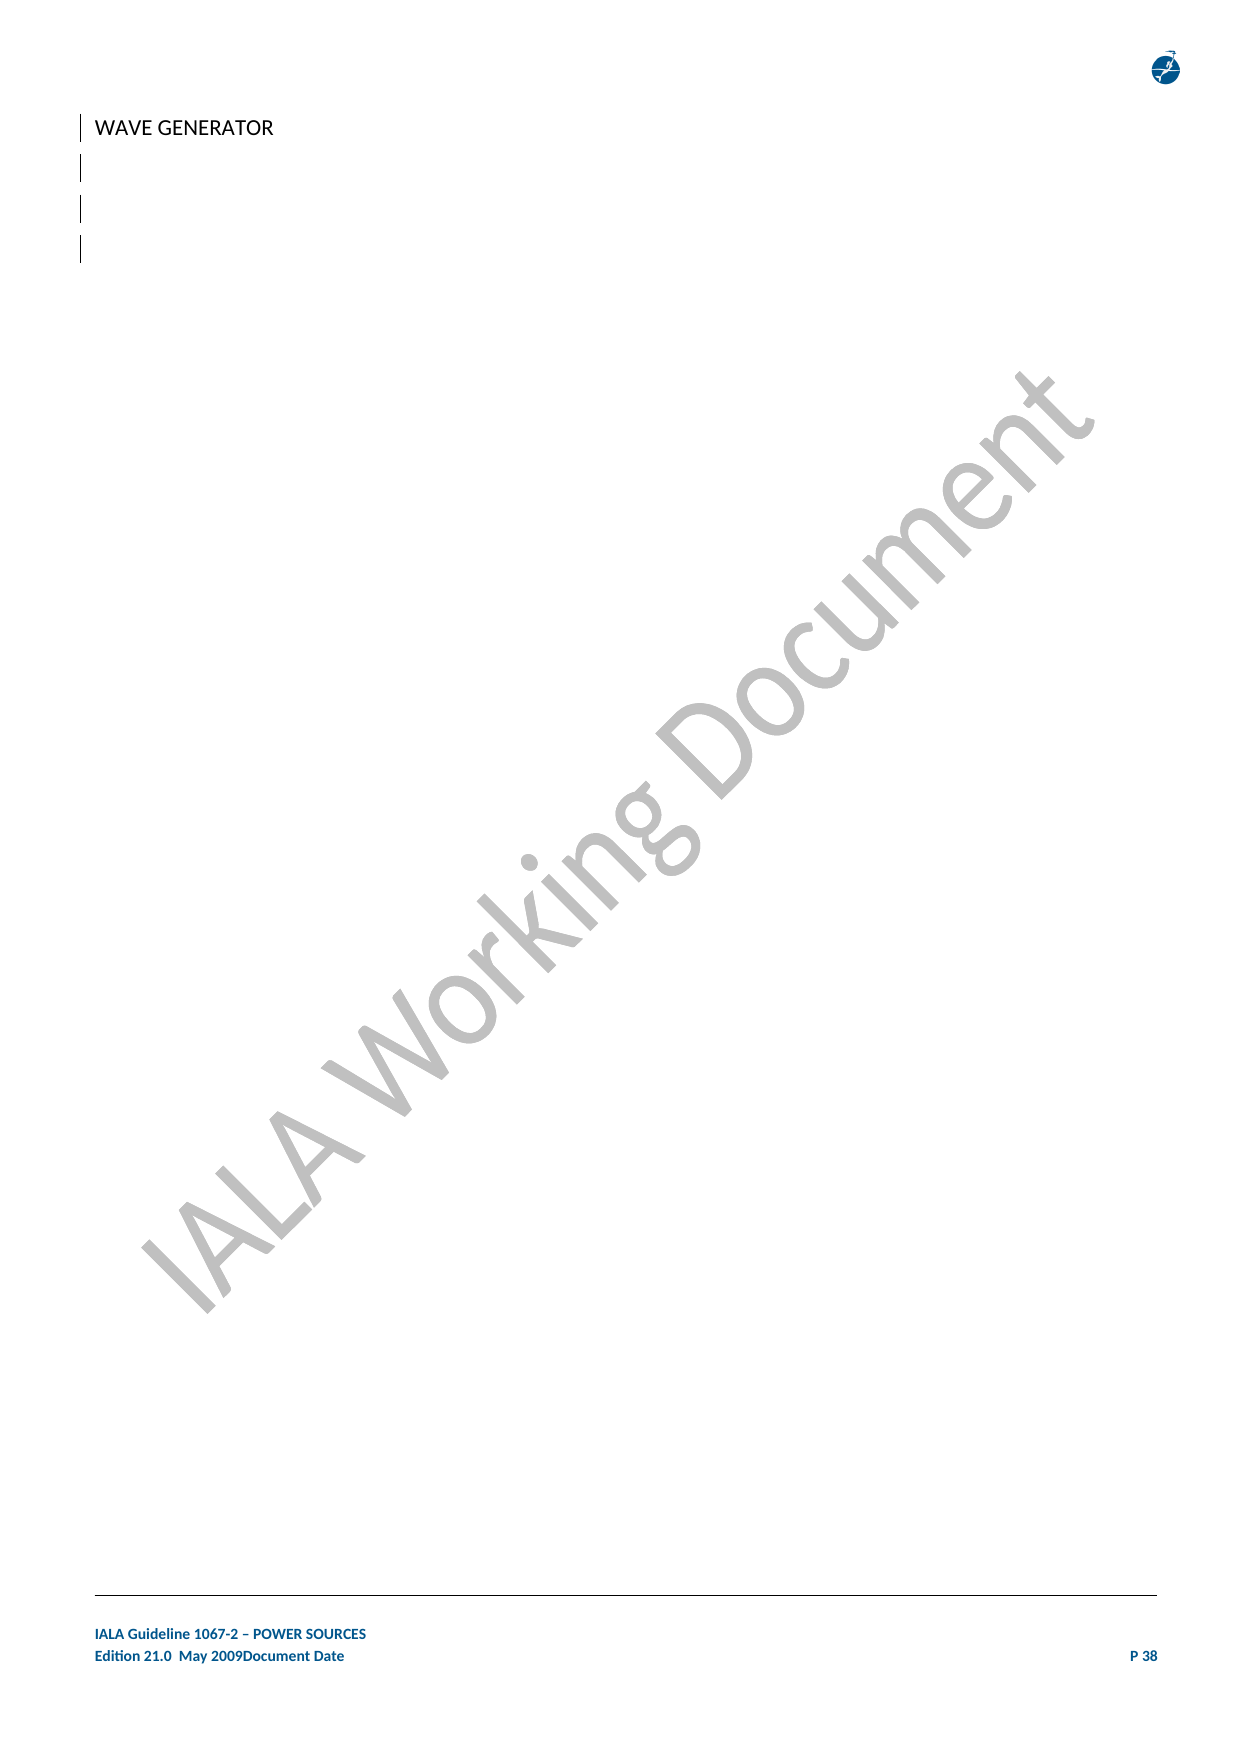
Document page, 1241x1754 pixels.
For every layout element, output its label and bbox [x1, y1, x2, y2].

picture [1120, 0, 1239, 119]
